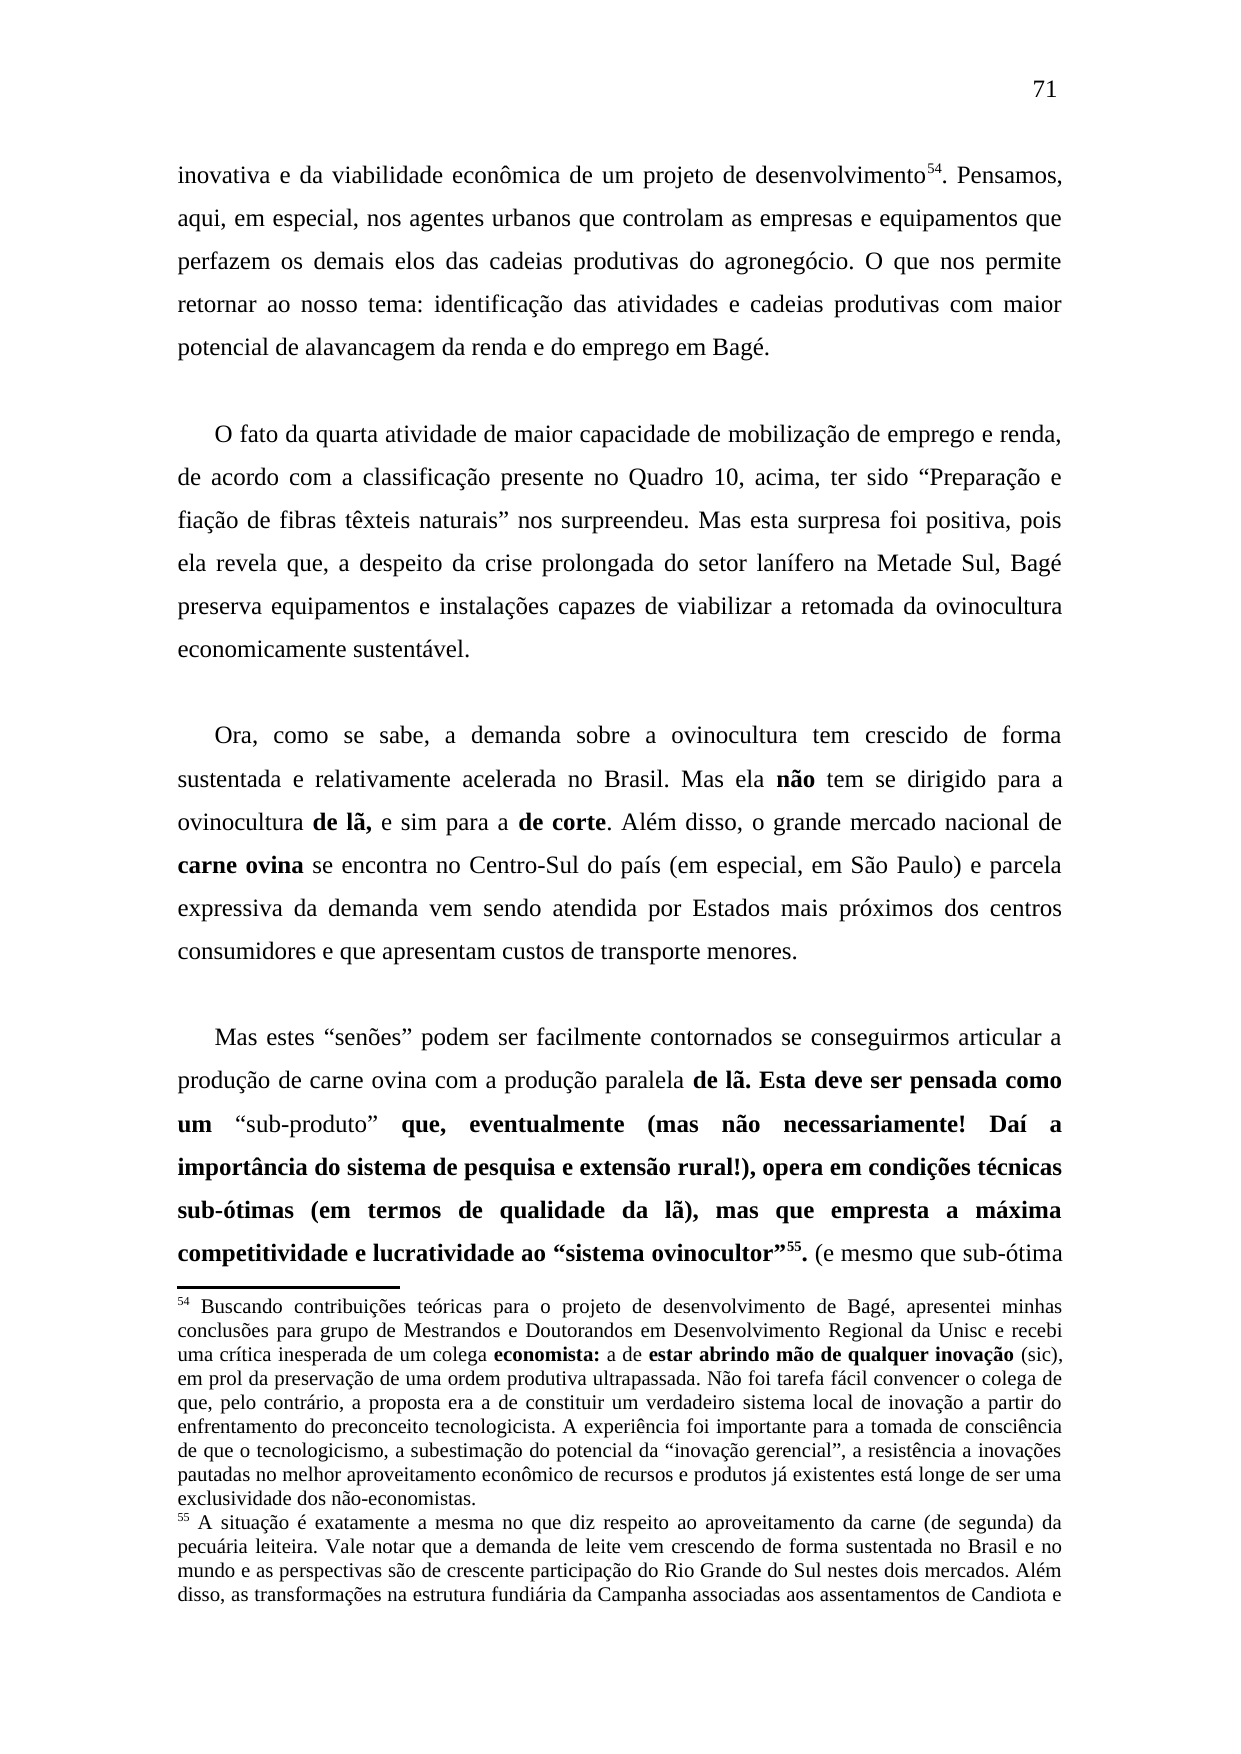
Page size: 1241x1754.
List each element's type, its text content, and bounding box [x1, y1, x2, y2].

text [177, 160, 1063, 361]
text Ora, como se sabe, a demanda sobre a ovinocultura tem crescido de forma sustentada e relativamente acelerada no Brasil. Mas ela não tem se dirigido para a ovinocultura de lã, e sim para a de corte. Além disso, o grande mercado nacional de carne ovina se encontra no Centro-Sul do país (em especial, em São Paulo) e parcela expressiva da demanda vem sendo atendida por Estados mais próximos dos centros consumidores e que apresentam custos de transporte menores. [177, 721, 1063, 965]
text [177, 1022, 1063, 1267]
text O fato da quarta atividade de maior capacidade de mobilização de emprego e renda, de acordo com a classificação presente no Quadro 10, acima, ter sido “Preparação e fiação de fibras têxteis naturais” nos surpreendeu. Mas esta surpresa foi positiva, pois ela revela que, a despeito da crise prolongada do setor lanífero na Metade Sul, Bagé preserva equipamentos e instalações capazes de viabilizar a retomada da ovinocultura economicamente sustentável. [177, 419, 1063, 663]
